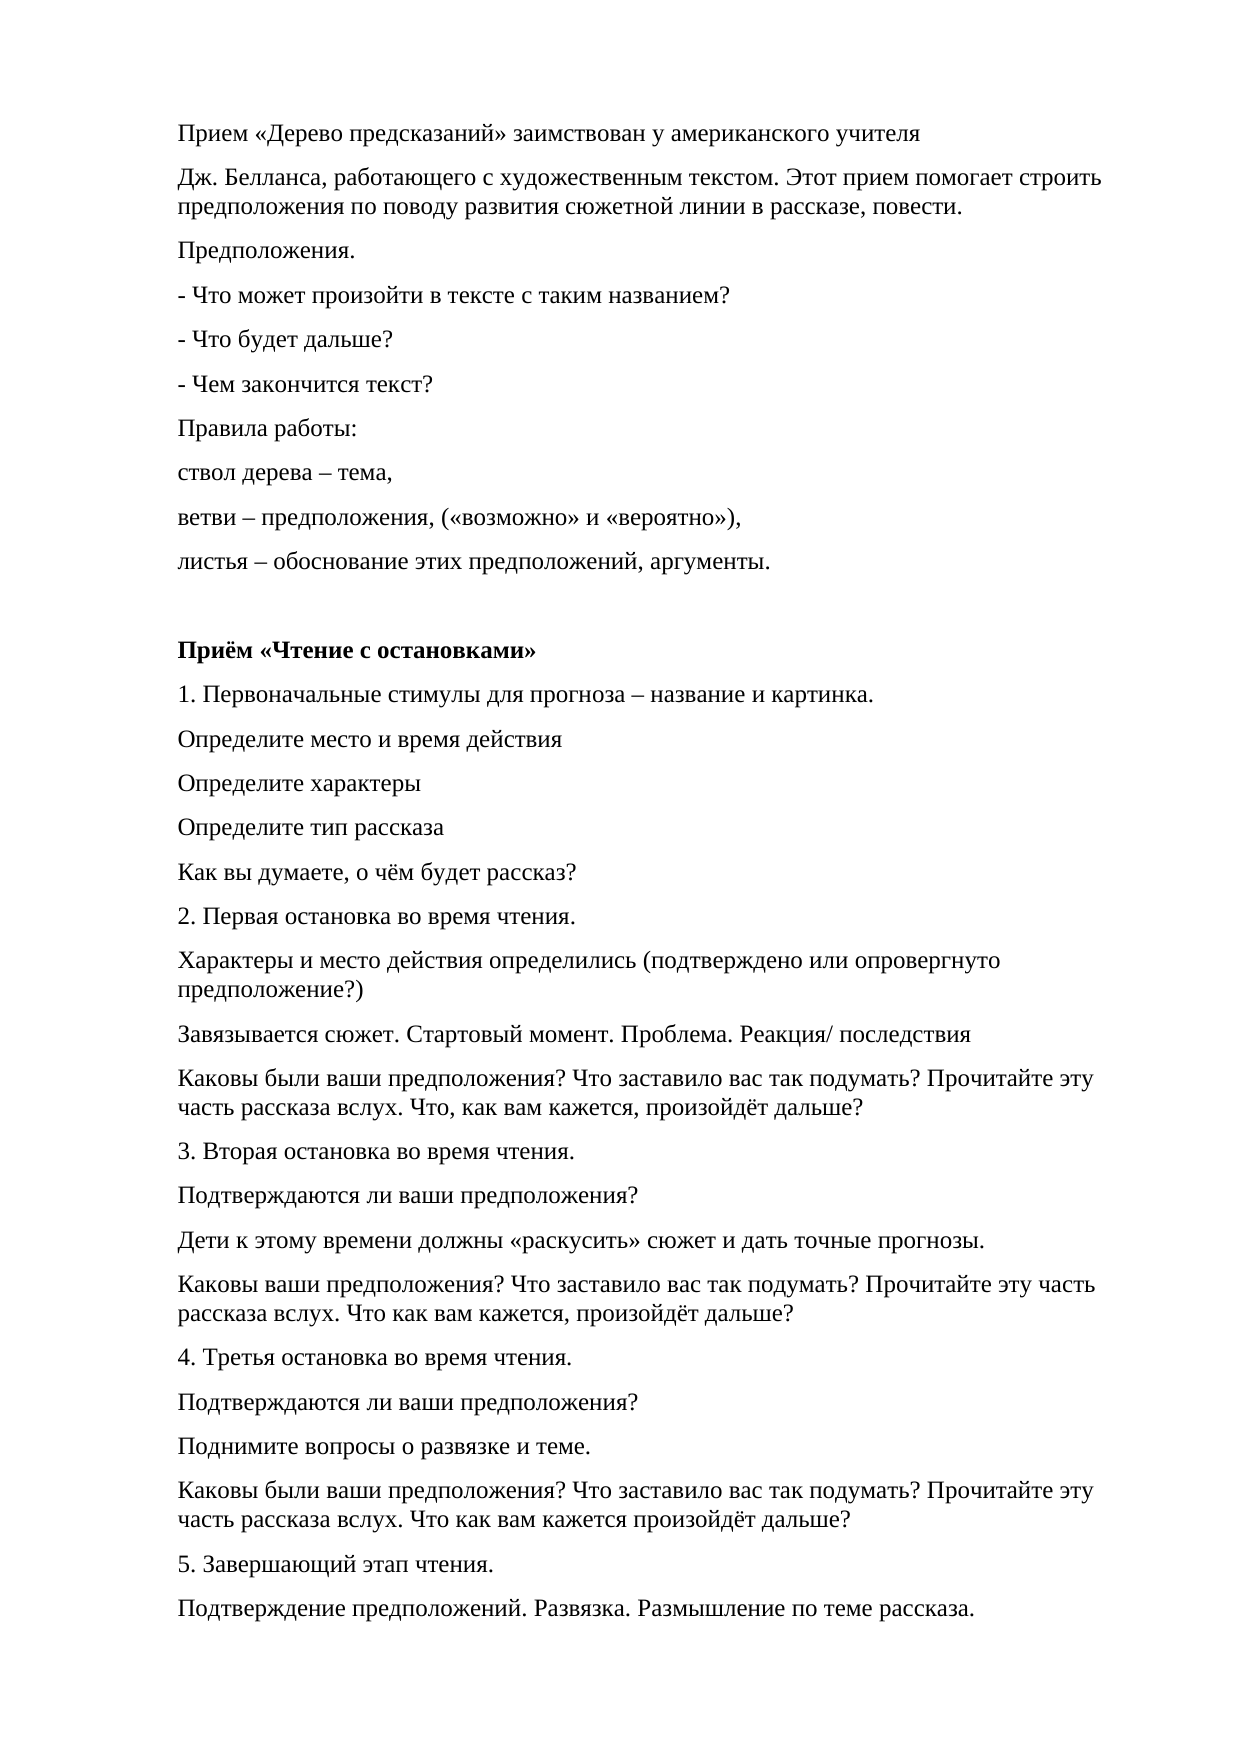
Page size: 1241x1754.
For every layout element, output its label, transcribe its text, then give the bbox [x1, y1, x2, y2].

text Приём «Чтение с остановками» [177, 635, 1152, 664]
text Определите тип рассказа [177, 812, 1152, 841]
text - Чем закончится текст? [177, 369, 1152, 397]
text ствол дерева – тема, [177, 457, 1152, 486]
text Подтверждаются ли ваши предположения? [177, 1181, 1152, 1209]
text Подтверждаются ли ваши предположения? [177, 1387, 1152, 1416]
text Предположения. [177, 236, 1152, 264]
text 2. Первая остановка во время чтения. [177, 901, 1152, 930]
text 3. Вторая остановка во время чтения. [177, 1136, 1152, 1165]
text 4. Третья остановка во время чтения. [177, 1342, 1152, 1371]
text Прием «Дерево предсказаний» заимствован у американского учителя [177, 118, 1152, 147]
text Характеры и место действия определились (подтверждено или опровергнуто предположение?) [177, 946, 1152, 1003]
text Правила работы: [177, 413, 1152, 442]
text Завязывается сюжет. Стартовый момент. Проблема. Реакция/ последствия [177, 1019, 1152, 1047]
text Дж. Белланса, работающего с художественным текстом. Этот прием помогает строить предположения по поводу развития сюжетной линии в рассказе, повести. [177, 162, 1152, 220]
text Подтверждение предположений. Развязка. Размышление по теме рассказа. [177, 1593, 1152, 1622]
text Дети к этому времени должны «раскусить» сюжет и дать точные прогнозы. [177, 1225, 1152, 1254]
text листья – обоснование этих предположений, аргументы. [177, 546, 1152, 575]
text Как вы думаете, о чём будет рассказ? [177, 857, 1152, 886]
text Каковы ваши предположения? Что заставило вас так подумать? Прочитайте эту часть рассказа вслух. Что как вам кажется, произойдёт дальше? [177, 1269, 1152, 1327]
text Каковы были ваши предположения? Что заставило вас так подумать? Прочитайте эту часть рассказа вслух. Что, как вам кажется, произойдёт дальше? [177, 1063, 1152, 1121]
text Поднимите вопросы о развязке и теме. [177, 1431, 1152, 1460]
text 1. Первоначальные стимулы для прогноза – название и картинка. [177, 679, 1152, 708]
text ветви – предположения, («возможно» и «вероятно»), [177, 502, 1152, 531]
text Определите характеры [177, 768, 1152, 797]
text - Что может произойти в тексте с таким названием? [177, 280, 1152, 309]
text Каковы были ваши предположения? Что заставило вас так подумать? Прочитайте эту часть рассказа вслух. Что как вам кажется произойдёт дальше? [177, 1476, 1152, 1533]
text - Что будет дальше? [177, 324, 1152, 353]
text 5. Завершающий этап чтения. [177, 1549, 1152, 1577]
text Определите место и время действия [177, 724, 1152, 752]
